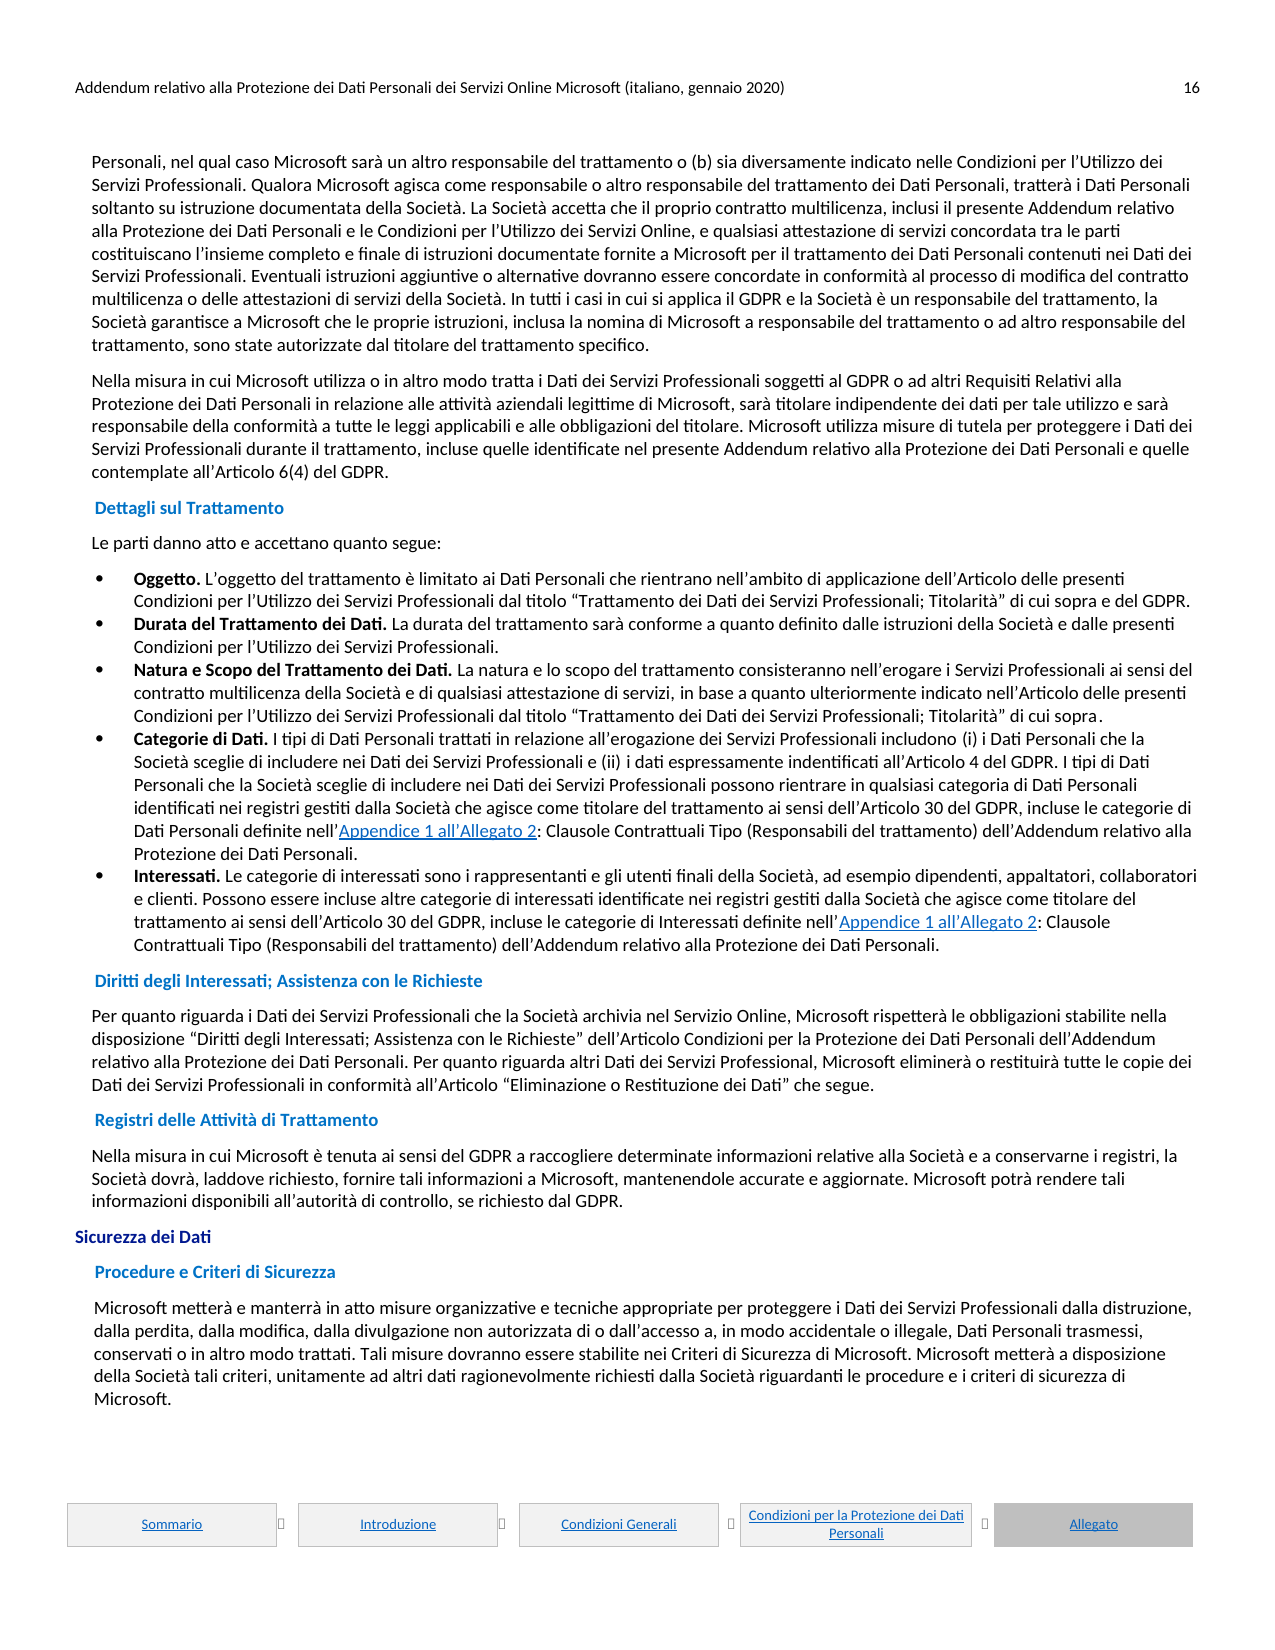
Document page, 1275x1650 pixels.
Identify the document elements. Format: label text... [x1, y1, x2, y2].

list Microsoft metterà e manterrà in atto misure organizzative e tecniche appropriate per proteggere i Dati dei Servizi Professionali dalla distruzione, dalla perdita, dalla modifica, dalla divulgazione non autorizzata di o dall’accesso a, in modo accidentale o illegale, Dati Personali trasmessi, conservati o in altro modo trattati. Tali misure dovranno essere stabilite nei Criteri di Sicurezza di Microsoft. Microsoft metterà a disposizione della Società tali criteri, unitamente ad altri dati ragionevolmente richiesti dalla Società riguardanti le procedure e i criteri di sicurezza di Microsoft. [94, 1296, 1200, 1410]
list Per quanto riguarda i Dati dei Servizi Professionali che la Società archivia nel Servizio Online, Microsoft rispetterà le obbligazioni stabilite nella disposizione “Diritti degli Interessati; Assistenza con le Richieste” dell’Articolo Condizioni per la Protezione dei Dati Personali dell’Addendum relativo alla Protezione dei Dati Personali. Per quanto riguarda altri Dati dei Servizi Professional, Microsoft eliminerà o restituirà tutte le copie dei Dati dei Servizi Professionali in conformità all’Articolo “Eliminazione o Restituzione dei Dati” che segue. [91, 1004, 1200, 1096]
list Procedure e Criteri di Sicurezza [94, 1260, 1200, 1283]
list Natura e Scopo del Trattamento dei Dati. La natura e lo scopo del trattamento consisteranno nell’erogare i Servizi Professionali ai sensi del contratto multilicenza della Società e di qualsiasi attestazione di servizi, in base a quanto ulteriormente indicato nell’Articolo delle presenti Condizioni per l’Utilizzo dei Servizi Professionali dal titolo “Trattamento dei Dati dei Servizi Professionali; Titolarità” di cui sopra. [96, 658, 1200, 727]
list Durata del Trattamento dei Dati. La durata del trattamento sarà conforme a quanto definito dalle istruzioni della Società e dalle presenti Condizioni per l’Utilizzo dei Servizi Professionali. [96, 612, 1200, 658]
list Oggetto. L’oggetto del trattamento è limitato ai Dati Personali che rientrano nell’ambito di applicazione dell’Articolo delle presenti Condizioni per l’Utilizzo dei Servizi Professionali dal titolo “Trattamento dei Dati dei Servizi Professionali; Titolarità” di cui sopra e del GDPR. [96, 567, 1200, 612]
list Categorie di Dati. I tipi di Dati Personali trattati in relazione all’erogazione dei Servizi Professionali includono (i) i Dati Personali che la Società sceglie di includere nei Dati dei Servizi Professionali e (ii) i dati espressamente indentificati all’Articolo 4 del GDPR. I tipi di Dati Personali che la Società sceglie di includere nei Dati dei Servizi Professionali possono rientrare in qualsiasi categoria di Dati Personali identificati nei registri gestiti dalla Società che agisce come titolare del trattamento ai sensi dell’Articolo 30 del GDPR, incluse le categorie di Dati Personali definite nell’Appendice 1 all’Allegato 2: Clausole Contrattuali Tipo (Responsabili del trattamento) dell’Addendum relativo alla Protezione dei Dati Personali. [96, 727, 1200, 864]
list Diritti degli Interessati; Assistenza con le Richieste [94, 969, 1200, 992]
list Sicurezza dei Dati [75, 1225, 1200, 1248]
list Interessati. Le categorie di interessati sono i rappresentanti e gli utenti finali della Società, ad esempio dipendenti, appaltatori, collaboratori e clienti. Possono essere incluse altre categorie di interessati identificate nei registri gestiti dalla Società che agisce come titolare del trattamento ai sensi dell’Articolo 30 del GDPR, incluse le categorie di Interessati definite nell’Appendice 1 all’Allegato 2: Clausole Contrattuali Tipo (Responsabili del trattamento) dell’Addendum relativo alla Protezione dei Dati Personali. [96, 864, 1200, 956]
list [91, 150, 1200, 356]
list Le parti danno atto e accettano quanto segue: [91, 531, 1200, 554]
list Registri delle Attività di Trattamento [94, 1108, 1200, 1131]
list Dettagli sul Trattamento [94, 496, 1200, 519]
list Nella misura in cui Microsoft utilizza o in altro modo tratta i Dati dei Servizi Professionali soggetti al GDPR o ad altri Requisiti Relativi alla Protezione dei Dati Personali in relazione alle attività aziendali legittime di Microsoft, sarà titolare indipendente dei dati per tale utilizzo e sarà responsabile della conformità a tutte le leggi applicabili e alle obbligazioni del titolare. Microsoft utilizza misure di tutela per proteggere i Dati dei Servizi Professionali durante il trattamento, incluse quelle identificate nel presente Addendum relativo alla Protezione dei Dati Personali e quelle contemplate all’Articolo 6(4) del GDPR. [91, 369, 1200, 483]
list Nella misura in cui Microsoft è tenuta ai sensi del GDPR a raccogliere determinate informazioni relative alla Società e a conservarne i registri, la Società dovrà, laddove richiesto, fornire tali informazioni a Microsoft, mantenendole accurate e aggiornate. Microsoft potrà rendere tali informazioni disponibili all’autorità di controllo, se richiesto dal GDPR. [91, 1144, 1200, 1212]
